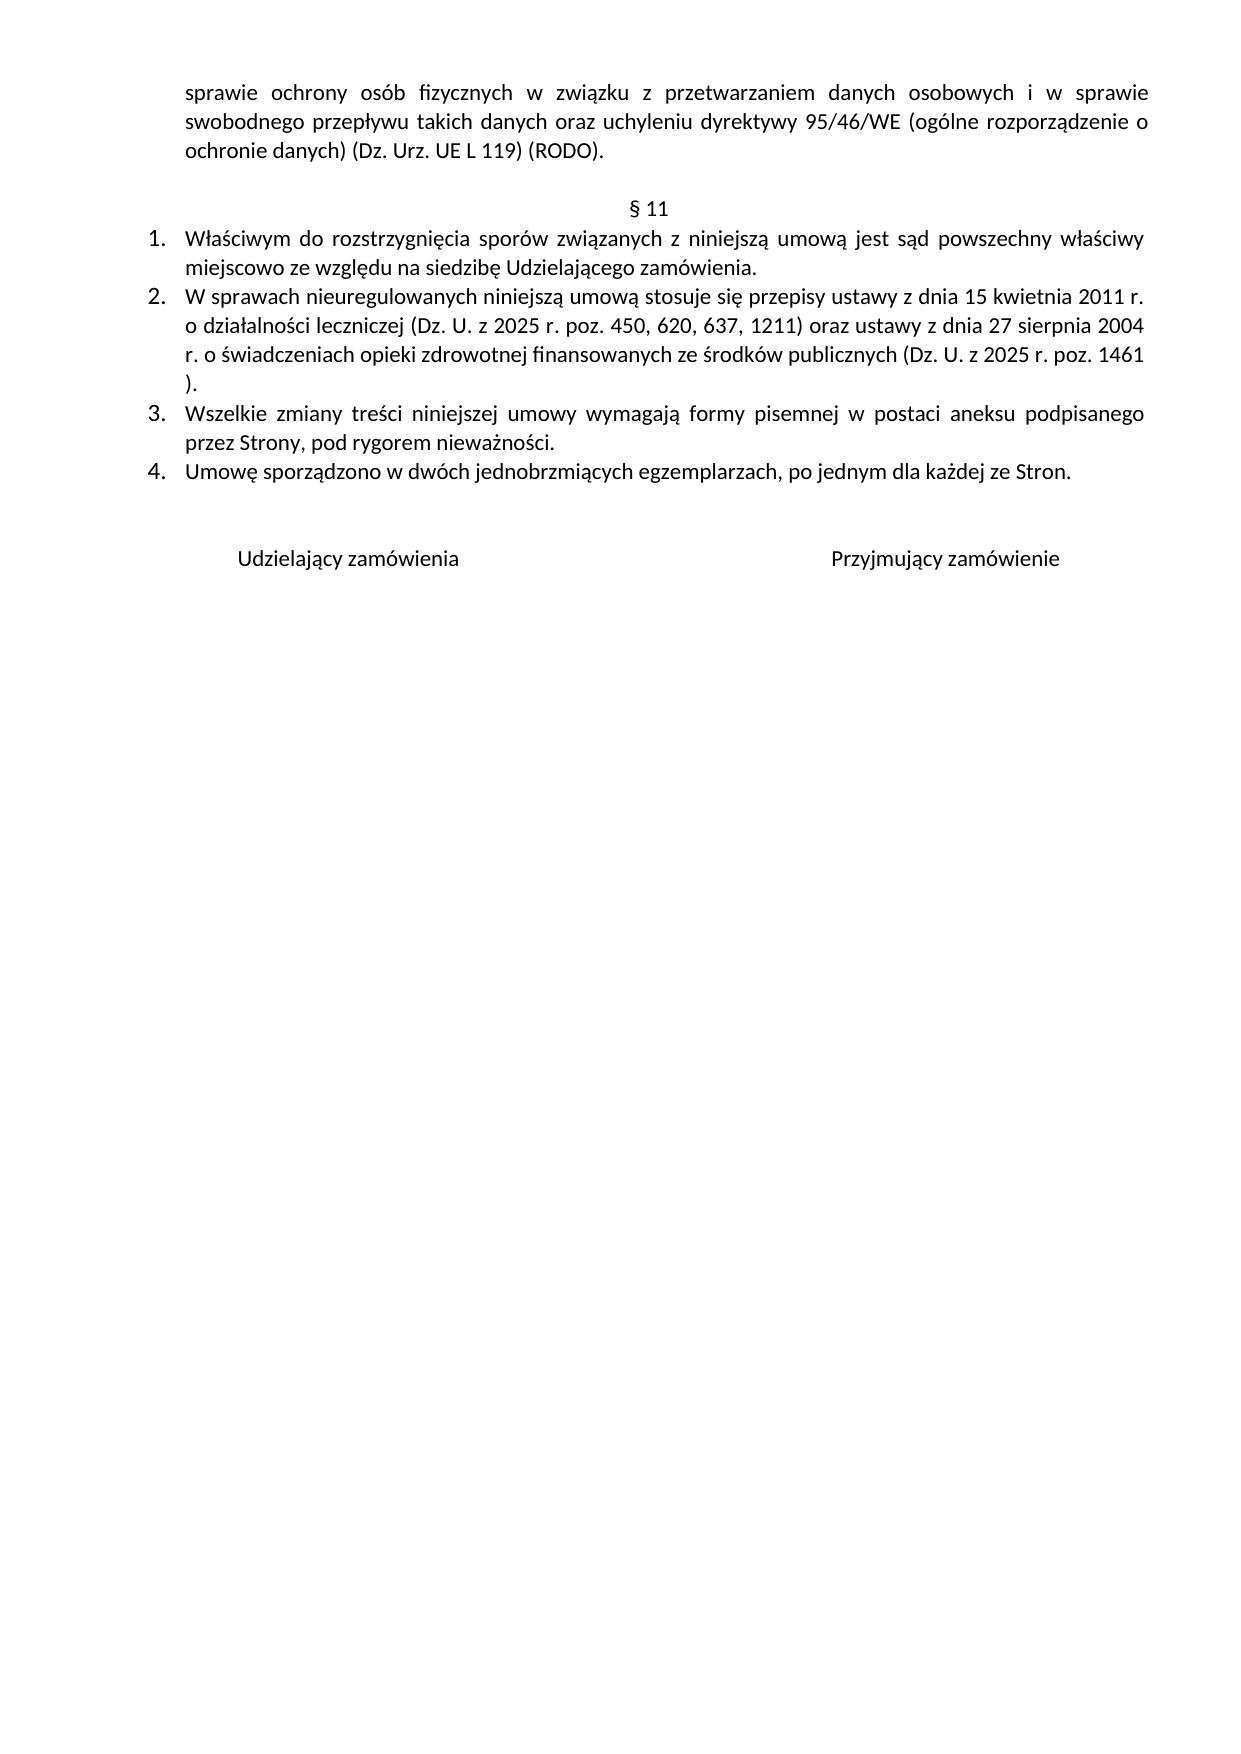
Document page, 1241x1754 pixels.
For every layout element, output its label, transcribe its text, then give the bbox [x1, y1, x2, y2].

list Umowę sporządzono w dwóch jednobrzmiących egzemplarzach, po jednym dla każdej ze Stron. [147, 456, 1146, 485]
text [185, 77, 1150, 164]
text § 11 [147, 193, 1150, 223]
subtitle Udzielający zamówienia Przyjmujący zamówienie [147, 543, 1150, 573]
list W sprawach nieuregulowanych niniejszą umową stosuje się przepisy ustawy z dnia 15 kwietnia 2011 r. o działalności leczniczej (Dz. U. z 2025 r. poz. 450, 620, 637, 1211) oraz ustawy z dnia 27 sierpnia 2004 r. o świadczeniach opieki zdrowotnej finansowanych ze środków publicznych (Dz. U. z 2025 r. poz. 1461 ). [147, 281, 1146, 398]
list Wszelkie zmiany treści niniejszej umowy wymagają formy pisemnej w postaci aneksu podpisanego przez Strony, pod rygorem nieważności. [147, 398, 1146, 456]
list Właściwym do rozstrzygnięcia sporów związanych z niniejszą umową jest sąd powszechny właściwy miejscowo ze względu na siedzibę Udzielającego zamówienia. [147, 223, 1146, 281]
